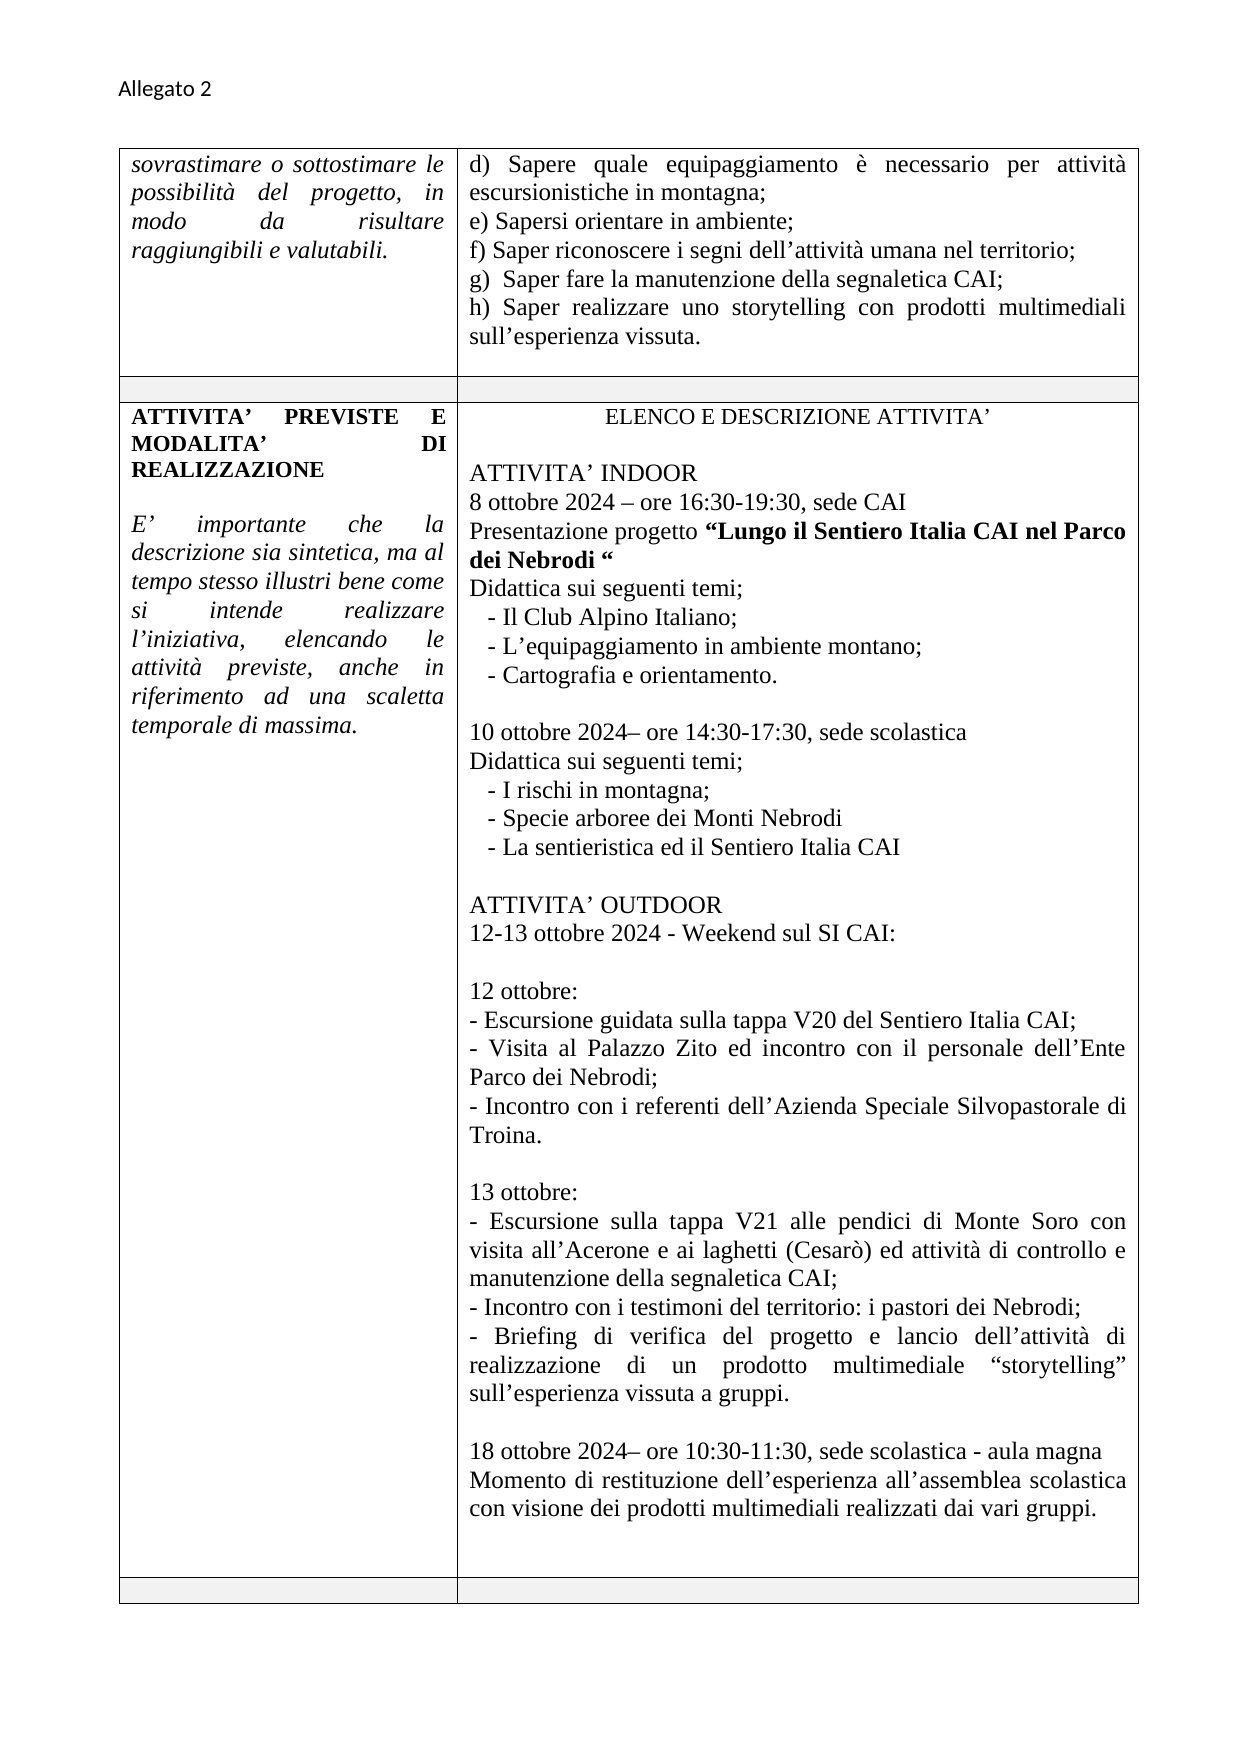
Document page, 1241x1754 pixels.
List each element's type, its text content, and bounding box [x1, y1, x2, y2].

table_cell ELENCO E DESCRIZIONE ATTIVITA’ ATTIVITA’ INDOOR 8 ottobre 2024 – ore 16:30-19:30, sede CAI Presentazione progetto “Lungo il Sentiero Italia CAI nel Parco dei Nebrodi “ Didattica sui seguenti temi; Il Club Alpino Italiano; L’equipaggiamento in ambiente montano; Cartografia e orientamento. 10 ottobre 2024– ore 14:30-17:30, sede scolastica Didattica sui seguenti temi; I rischi in montagna; Specie arboree dei Monti Nebrodi La sentieristica ed il Sentiero Italia CAI ATTIVITA’ OUTDOOR 12-13 ottobre 2024 - Weekend sul SI CAI: 12 ottobre: - Escursione guidata sulla tappa V20 del Sentiero Italia CAI; - Visita al Palazzo Zito ed incontro con il personale dell’Ente Parco dei Nebrodi; - Incontro con i referenti dell’Azienda Speciale Silvopastorale di Troina. 13 ottobre: - Escursione sulla tappa V21 alle pendici di Monte Soro con visita all’Acerone e ai laghetti (Cesarò) ed attività di controllo e manutenzione della segnaletica CAI; - Incontro con i testimoni del territorio: i pastori dei Nebrodi; - Briefing di verifica del progetto e lancio dell’attività di realizzazione di un prodotto multimediale “storytelling” sull’esperienza vissuta a gruppi. 18 ottobre 2024– ore 10:30-11:30, sede scolastica - aula magna Momento di restituzione dell’esperienza all’assemblea scolastica con visione dei prodotti multimediali realizzati dai vari gruppi. [458, 403, 1138, 1577]
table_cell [120, 149, 457, 376]
table_cell ATTIVITA’ PREVISTE E MODALITA’ DI REALIZZAZIONE E’ importante che la descrizione sia sintetica, ma al tempo stesso illustri bene come si intende realizzare l’iniziativa, elencando le attività previste, anche in riferimento ad una scaletta temporale di massima. [120, 403, 457, 1577]
table_cell [120, 377, 457, 402]
table_cell [458, 1578, 1138, 1603]
table_cell [458, 377, 1138, 402]
table_cell [120, 1578, 457, 1603]
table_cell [458, 149, 1138, 376]
